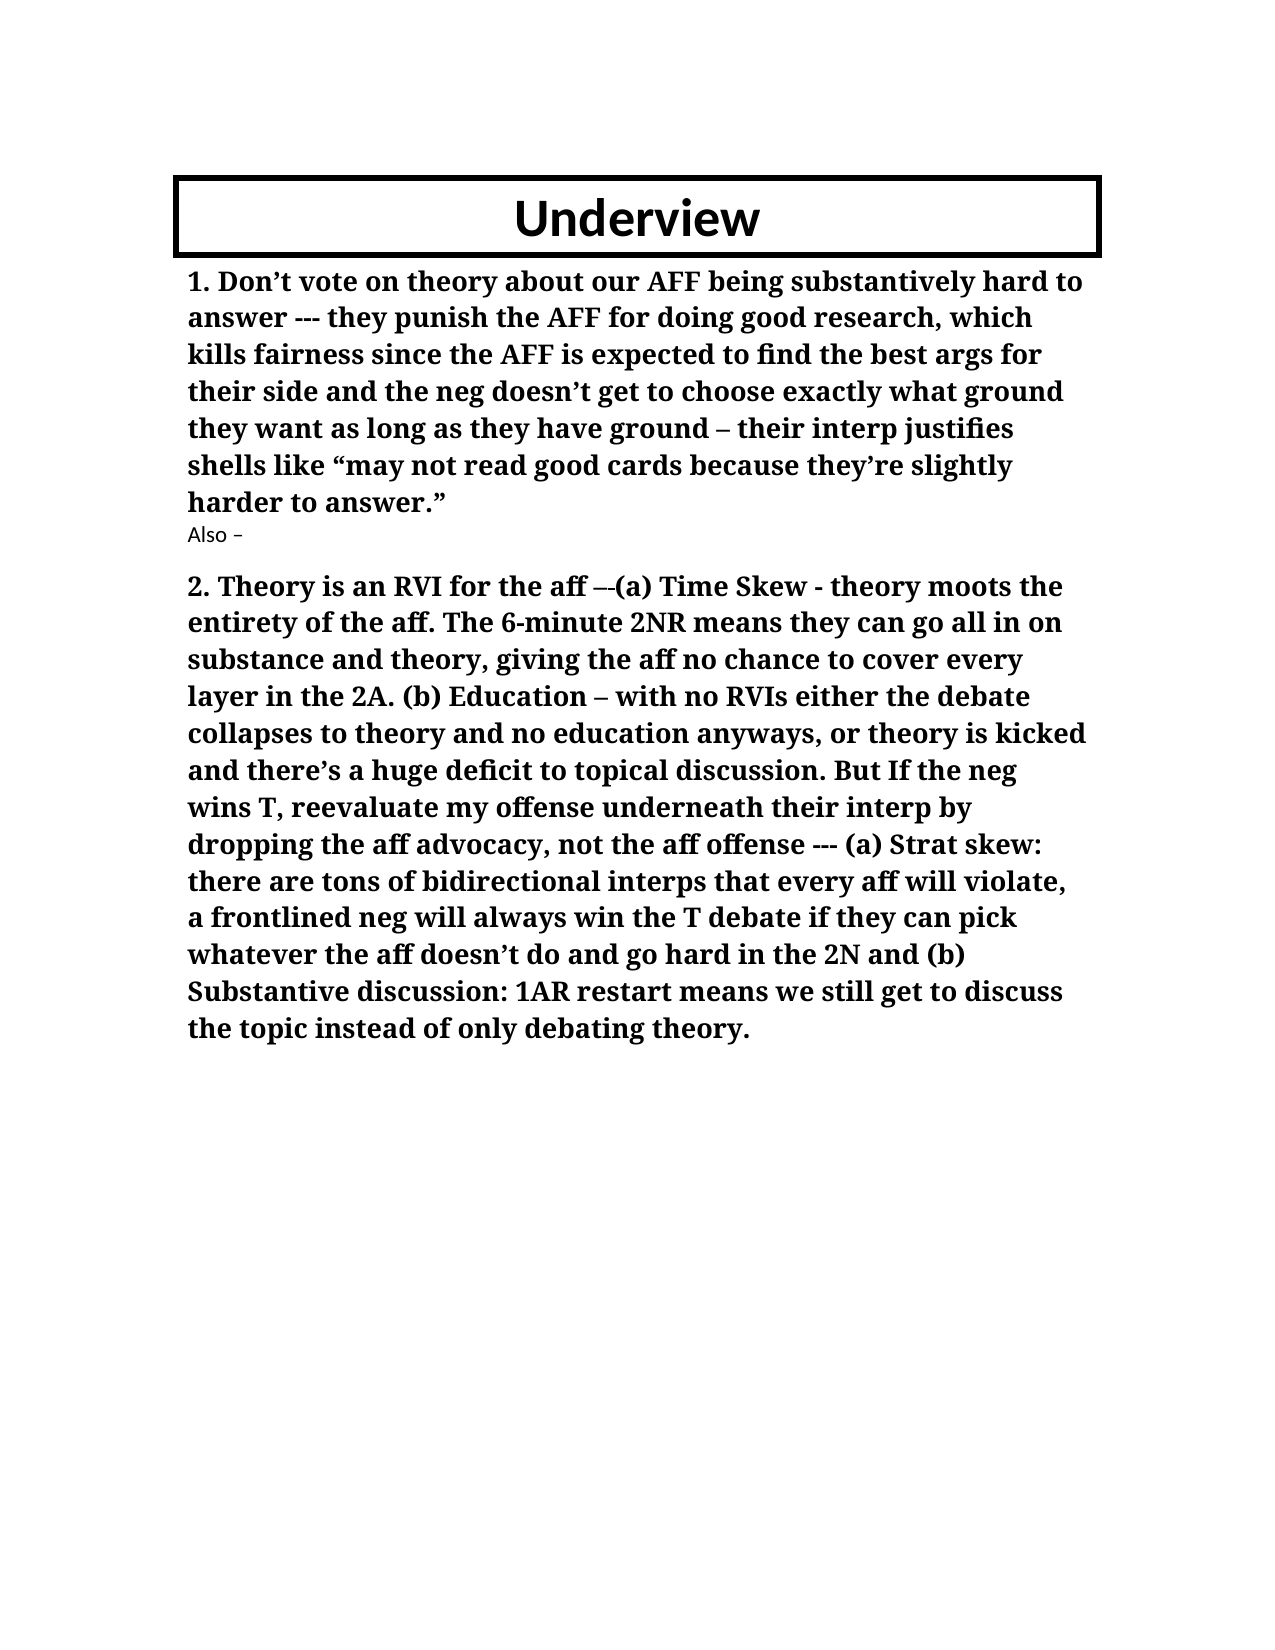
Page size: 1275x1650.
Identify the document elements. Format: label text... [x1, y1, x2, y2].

subtitle Underview [179, 181, 1096, 252]
subtitle 2. Theory is an RVI for the aff – (a) Time Skew - theory moots the entirety of the aff. The 6-minute 2NR means they can go all in on substance and theory, giving the aff no chance to cover every layer in the 2A. (b) Education – with no RVIs either the debate collapses to theory and no education anyways, or theory is kicked and there’s a huge deficit to topical discussion. But If the neg wins T, reevaluate my offense underneath their interp by dropping the aff advocacy, not the aff offense --- (a) Strat skew: there are tons of bidirectional interps that every aff will violate, a frontlined neg will always win the T debate if they can pick whatever the aff doesn’t do and go hard in the 2N and (b) Substantive discussion: 1AR restart means we still get to discuss the topic instead of only debating theory. [187, 567, 1087, 1046]
text Also – [187, 520, 1087, 548]
subtitle 1. Don’t vote on theory about our AFF being substantively hard to answer --- they punish the AFF for doing good research, which kills fairness since the AFF is expected to find the best args for their side and the neg doesn’t get to choose exactly what ground they want as long as they have ground – their interp justifies shells like “may not read good cards because they’re slightly harder to answer.” [187, 262, 1087, 520]
